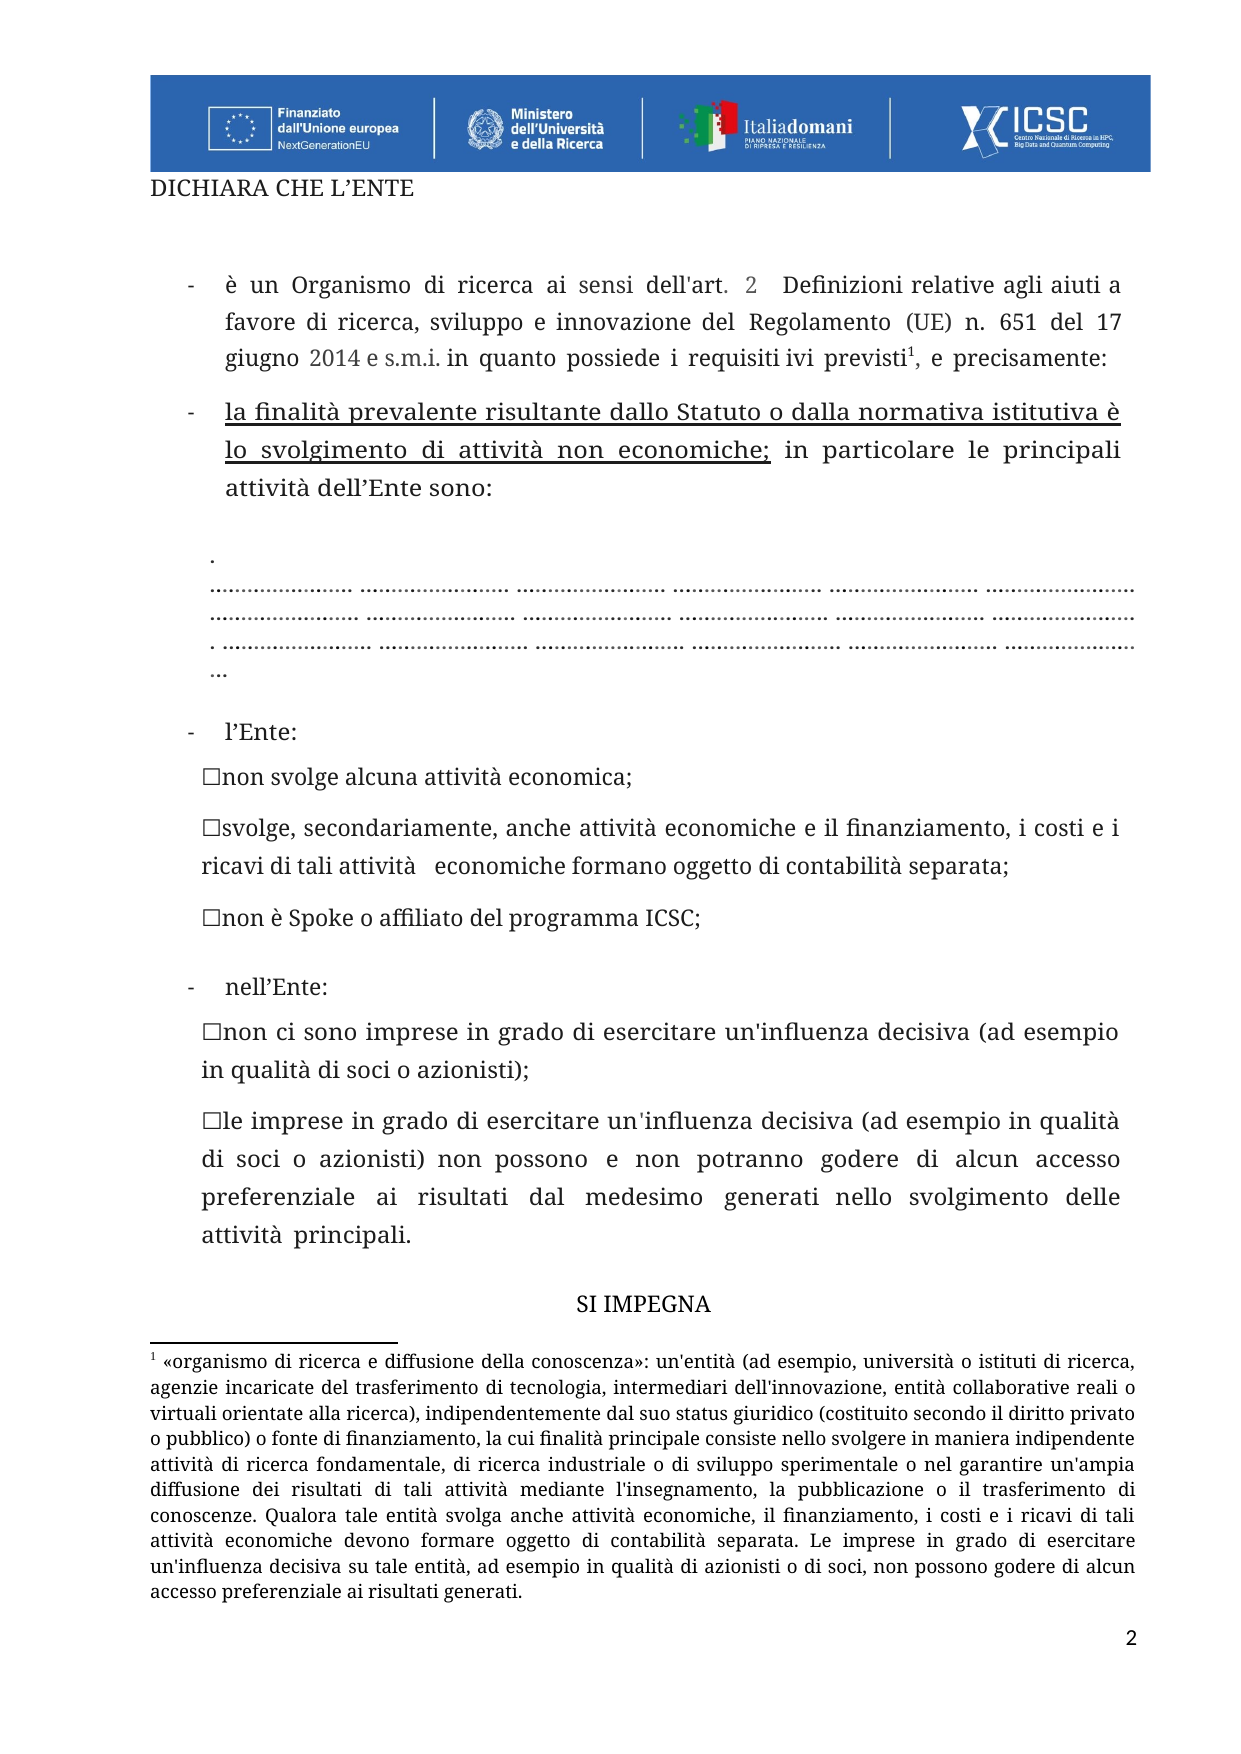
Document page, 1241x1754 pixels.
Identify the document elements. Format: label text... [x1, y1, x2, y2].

picture [150, 75, 1151, 172]
text non è Spoke o affiliato del programma ICSC; [201, 902, 1121, 933]
text ........................ ........................ ........................ ........................ ........................ ........................ ........................ ........................ ........................ ........................ ........................ ........................ ........................ ........................ ........................ ........................ ........................ ........................ [209, 542, 1137, 684]
text SI IMPEGNA [150, 1288, 1137, 1319]
